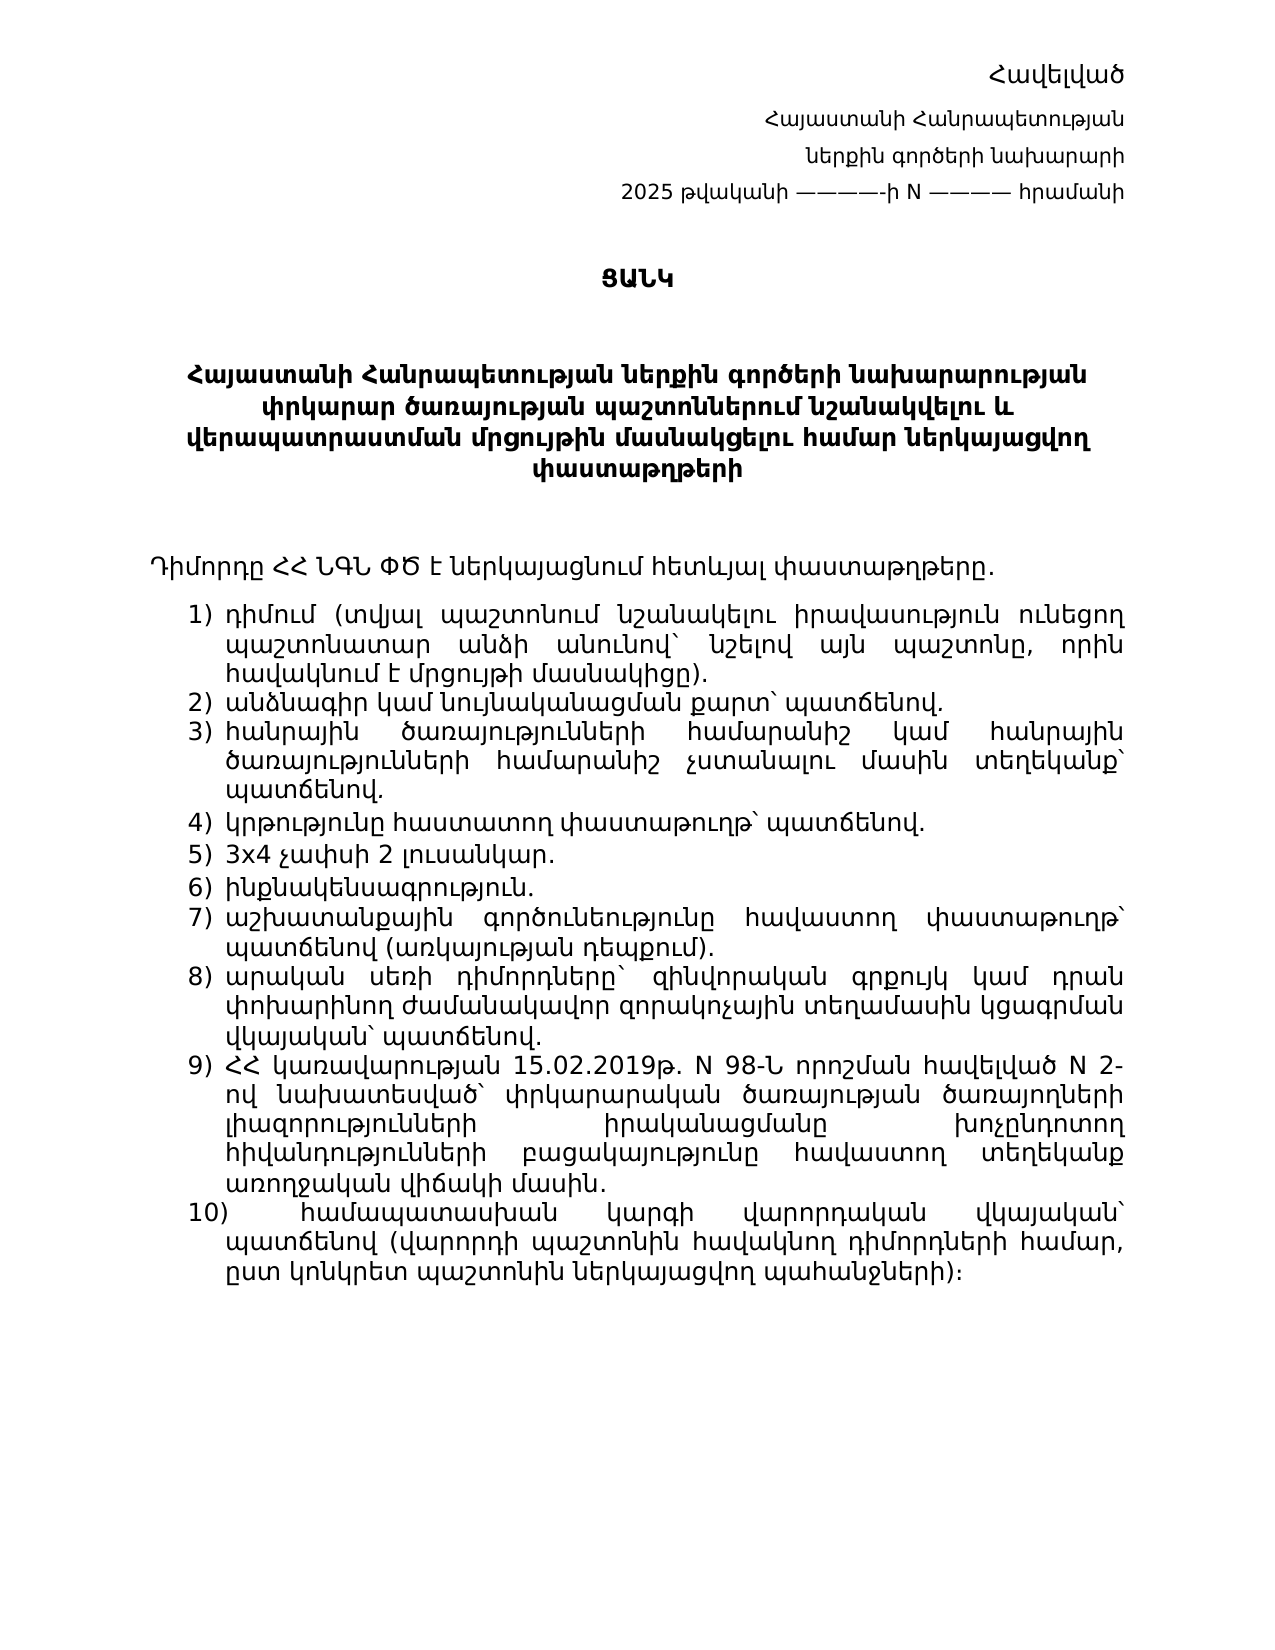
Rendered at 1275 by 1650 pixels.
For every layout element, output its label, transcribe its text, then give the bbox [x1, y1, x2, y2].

text ՑԱՆԿ [150, 264, 1125, 293]
list անձնագիր կամ նույնականացման քարտ՝ պատճենով. [187, 688, 1125, 717]
text Հավելված [150, 56, 1125, 90]
list համապատասխան կարգի վարորդական վկայական՝ պատճենով (վարորդի պաշտոնին հավակնող դիմորդների համար, ըստ կոնկրետ պաշտոնին ներկայացվող պահանջների)։ [187, 1198, 1125, 1286]
list կրթությունը հաստատող փաստաթուղթ՝ պատճենով. [187, 805, 1125, 839]
text Դիմորդը ՀՀ ՆԳՆ ՓԾ է ներկայացնում հետևյալ փաստաթղթերը․ [150, 551, 1125, 582]
list 3x4 չափսի 2 լուսանկար․ [187, 839, 1125, 869]
list ՀՀ կառավարության 15․02․2019թ․ N 98-Ն որոշման հավելված N 2-ով նախատեսված՝ փրկարարական ծառայության ծառայողների լիազորությունների իրականացմանը խոչընդոտող հիվանդությունների բացակայությունը հավաստող տեղեկանք առողջական վիճակի մասին․ [187, 1051, 1125, 1198]
list դիմում (տվյալ պաշտոնում նշանակելու իրավասություն ունեցող պաշտոնատար անձի անունով` նշելով այն պաշտոնը, որին հավակնում է մրցույթի մասնակիցը). [187, 601, 1125, 688]
text Հայաստանի Հանրապետության [150, 107, 1125, 132]
list արական սեռի դիմորդները` զինվորական գրքույկ կամ դրան փոխարինող ժամանակավոր զորակոչային տեղամասին կցագրման վկայական՝ պատճենով․ [187, 962, 1125, 1051]
list ինքնակենսագրություն. [187, 869, 1125, 904]
list հանրային ծառայությունների համարանիշ կամ հանրային ծառայությունների համարանիշ չստանալու մասին տեղեկանք՝ պատճենով. [187, 717, 1125, 805]
text ներքին գործերի նախարարի [150, 144, 1125, 168]
text 2025 թվականի ————-ի N ———— հրամանի [150, 180, 1125, 204]
list աշխատանքային գործունեությունը հավաստող փաստաթուղթ՝ պատճենով (առկայության դեպքում). [187, 904, 1125, 962]
text Հայաստանի Հանրապետության ներքին գործերի նախարարության փրկարար ծառայության պաշտոններում նշանակվելու և վերապատրաստման մրցույթին մասնակցելու համար ներկայացվող փաստաթղթերի [150, 360, 1125, 484]
